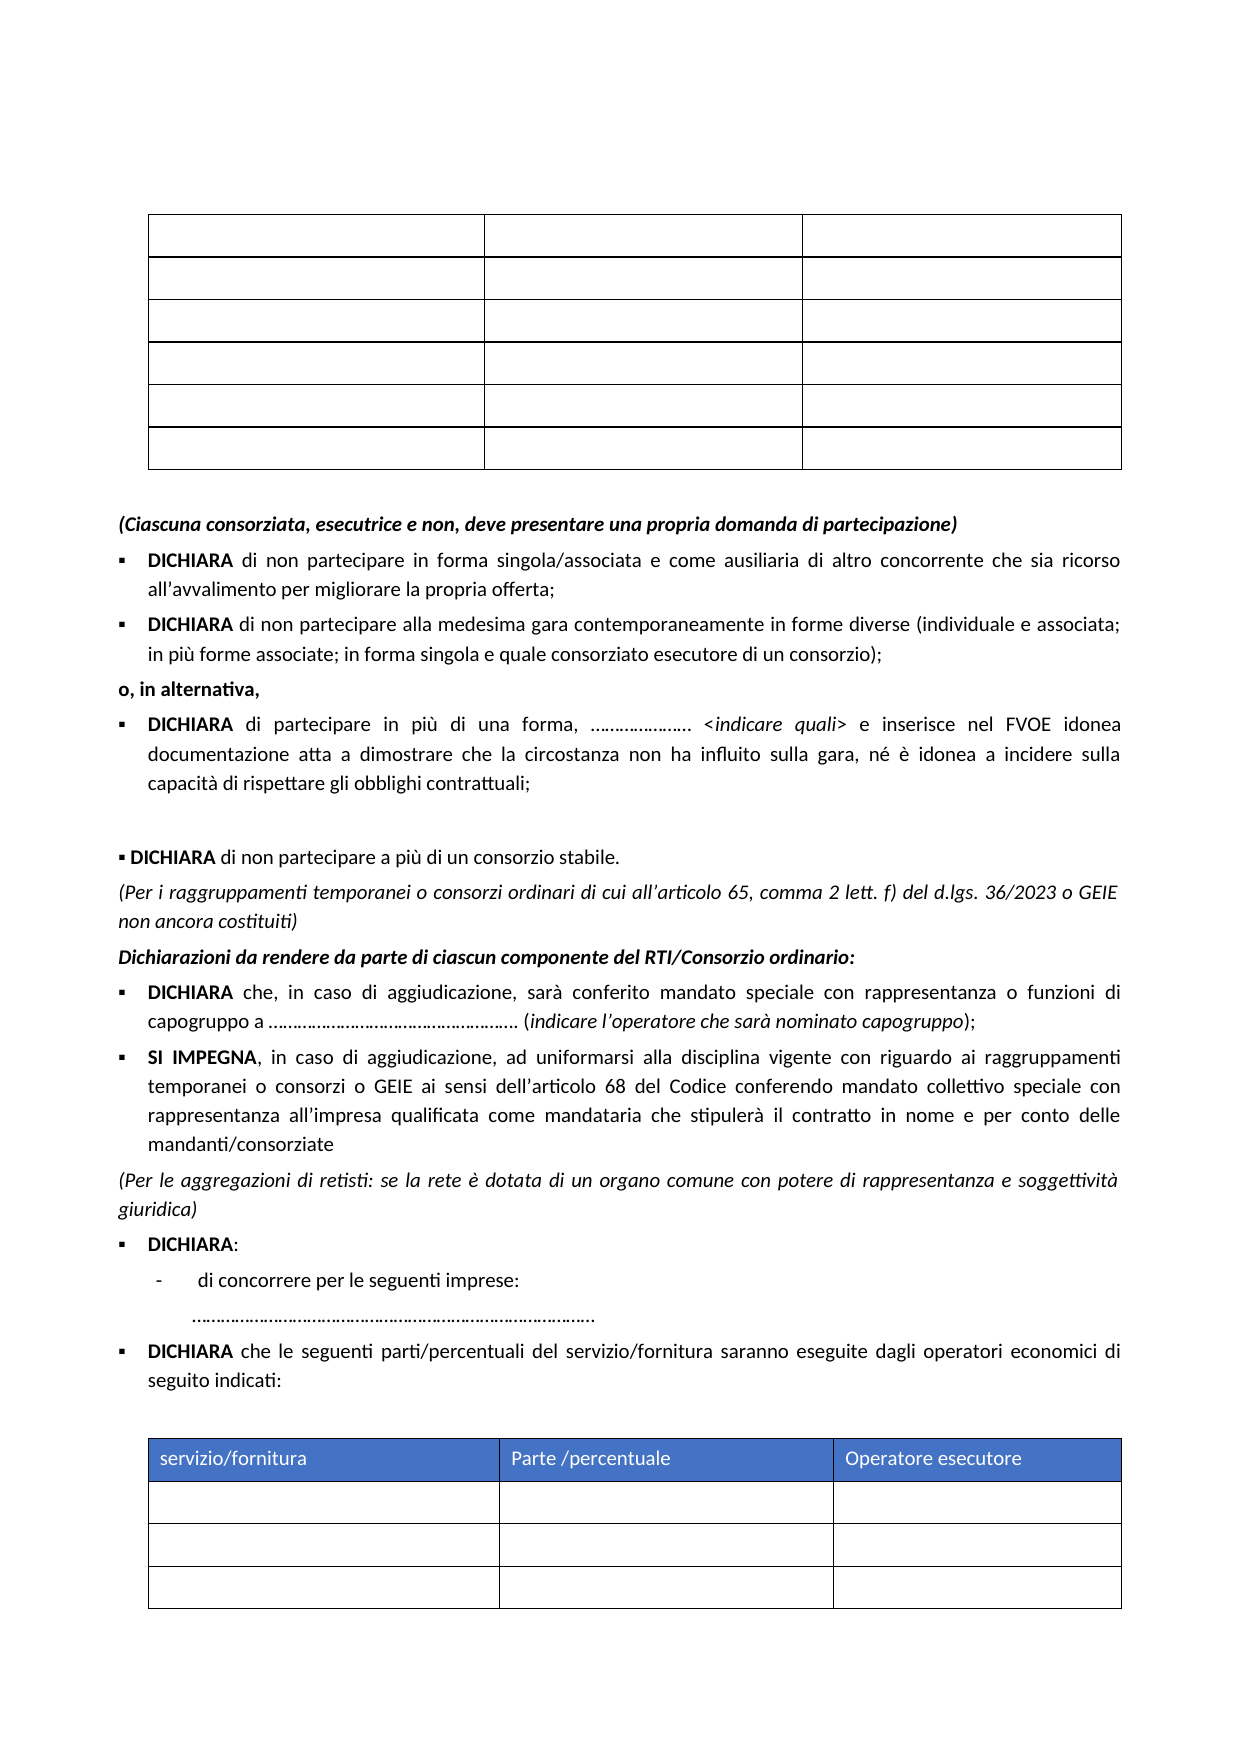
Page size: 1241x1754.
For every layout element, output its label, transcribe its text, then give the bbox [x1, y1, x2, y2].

table_cell [149, 300, 484, 341]
text ▪ DICHIARA di non partecipare in forma singola/associata e come ausiliaria di altro concorrente che sia ricorso all’avvalimento per migliorare la propria offerta; [118, 547, 1122, 602]
text Dichiarazioni da rendere da parte di ciascun componente del RTI/Consorzio ordinario: [118, 944, 1122, 969]
table_cell [500, 1524, 833, 1566]
table_header servizio/fornitura [149, 1439, 499, 1481]
table_cell [485, 428, 802, 469]
text ▪ DICHIARA: [118, 1232, 1122, 1257]
table_cell [149, 258, 484, 299]
table_header Operatore esecutore [834, 1439, 1121, 1481]
table_header Parte /percentuale [500, 1439, 833, 1481]
table_cell [803, 428, 1121, 469]
table_cell [149, 1567, 499, 1608]
table_cell [485, 343, 802, 384]
table_cell [149, 385, 484, 426]
table_cell [834, 1524, 1121, 1566]
table_cell [803, 258, 1121, 299]
text ………………………………………………………………………… [118, 1302, 1122, 1328]
table_cell [149, 215, 484, 256]
table_cell [485, 385, 802, 426]
table_cell [500, 1482, 833, 1523]
text ▪ DICHIARA che le seguenti parti/percentuali del servizio/fornitura saranno eseguite dagli operatori economici di seguito indicati: [118, 1338, 1122, 1392]
table_cell [149, 428, 484, 469]
text (Per le aggregazioni di retisti: se la rete è dotata di un organo comune con potere di rappresentanza e soggettività giuridica) [118, 1167, 1122, 1222]
table_cell [803, 215, 1121, 256]
table_cell [485, 258, 802, 299]
text ▪ DICHIARA di non partecipare a più di un consorzio stabile. [118, 844, 1122, 869]
list di concorrere per le seguenti imprese: [156, 1267, 1122, 1292]
table_cell [803, 343, 1121, 384]
text (Ciascuna consorziata, esecutrice e non, deve presentare una propria domanda di partecipazione) [118, 512, 1122, 537]
table_cell [803, 300, 1121, 341]
table_cell [149, 1524, 499, 1566]
table_cell [485, 300, 802, 341]
table_cell [485, 215, 802, 256]
table_cell [149, 343, 484, 384]
table_cell [149, 1482, 499, 1523]
table_cell [803, 385, 1121, 426]
text ▪ SI IMPEGNA, in caso di aggiudicazione, ad uniformarsi alla disciplina vigente con riguardo ai raggruppamenti temporanei o consorzi o GEIE ai sensi dell’articolo 68 del Codice conferendo mandato collettivo speciale con rappresentanza all’impresa qualificata come mandataria che stipulerà il contratto in nome e per conto delle mandanti/consorziate [118, 1044, 1122, 1157]
text ▪ DICHIARA di partecipare in più di una forma, ………………… <indicare quali> e inserisce nel FVOE idonea documentazione atta a dimostrare che la circostanza non ha influito sulla gara, né è idonea a incidere sulla capacità di rispettare gli obblighi contrattuali; [118, 712, 1122, 795]
text o, in alternativa, [118, 676, 1122, 702]
table_cell [500, 1567, 833, 1608]
text ▪ DICHIARA che, in caso di aggiudicazione, sarà conferito mandato speciale con rappresentanza o funzioni di capogruppo a ……………………………………………. (indicare l’operatore che sarà nominato capogruppo); [118, 979, 1122, 1034]
text (Per i raggruppamenti temporanei o consorzi ordinari di cui all’articolo 65, comma 2 lett. f) del d.lgs. 36/2023 o GEIE non ancora costituiti) [118, 879, 1122, 934]
table_cell [834, 1567, 1121, 1608]
text ▪ DICHIARA di non partecipare alla medesima gara contemporaneamente in forme diverse (individuale e associata; in più forme associate; in forma singola e quale consorziato esecutore di un consorzio); [118, 612, 1122, 666]
table_cell [834, 1482, 1121, 1523]
